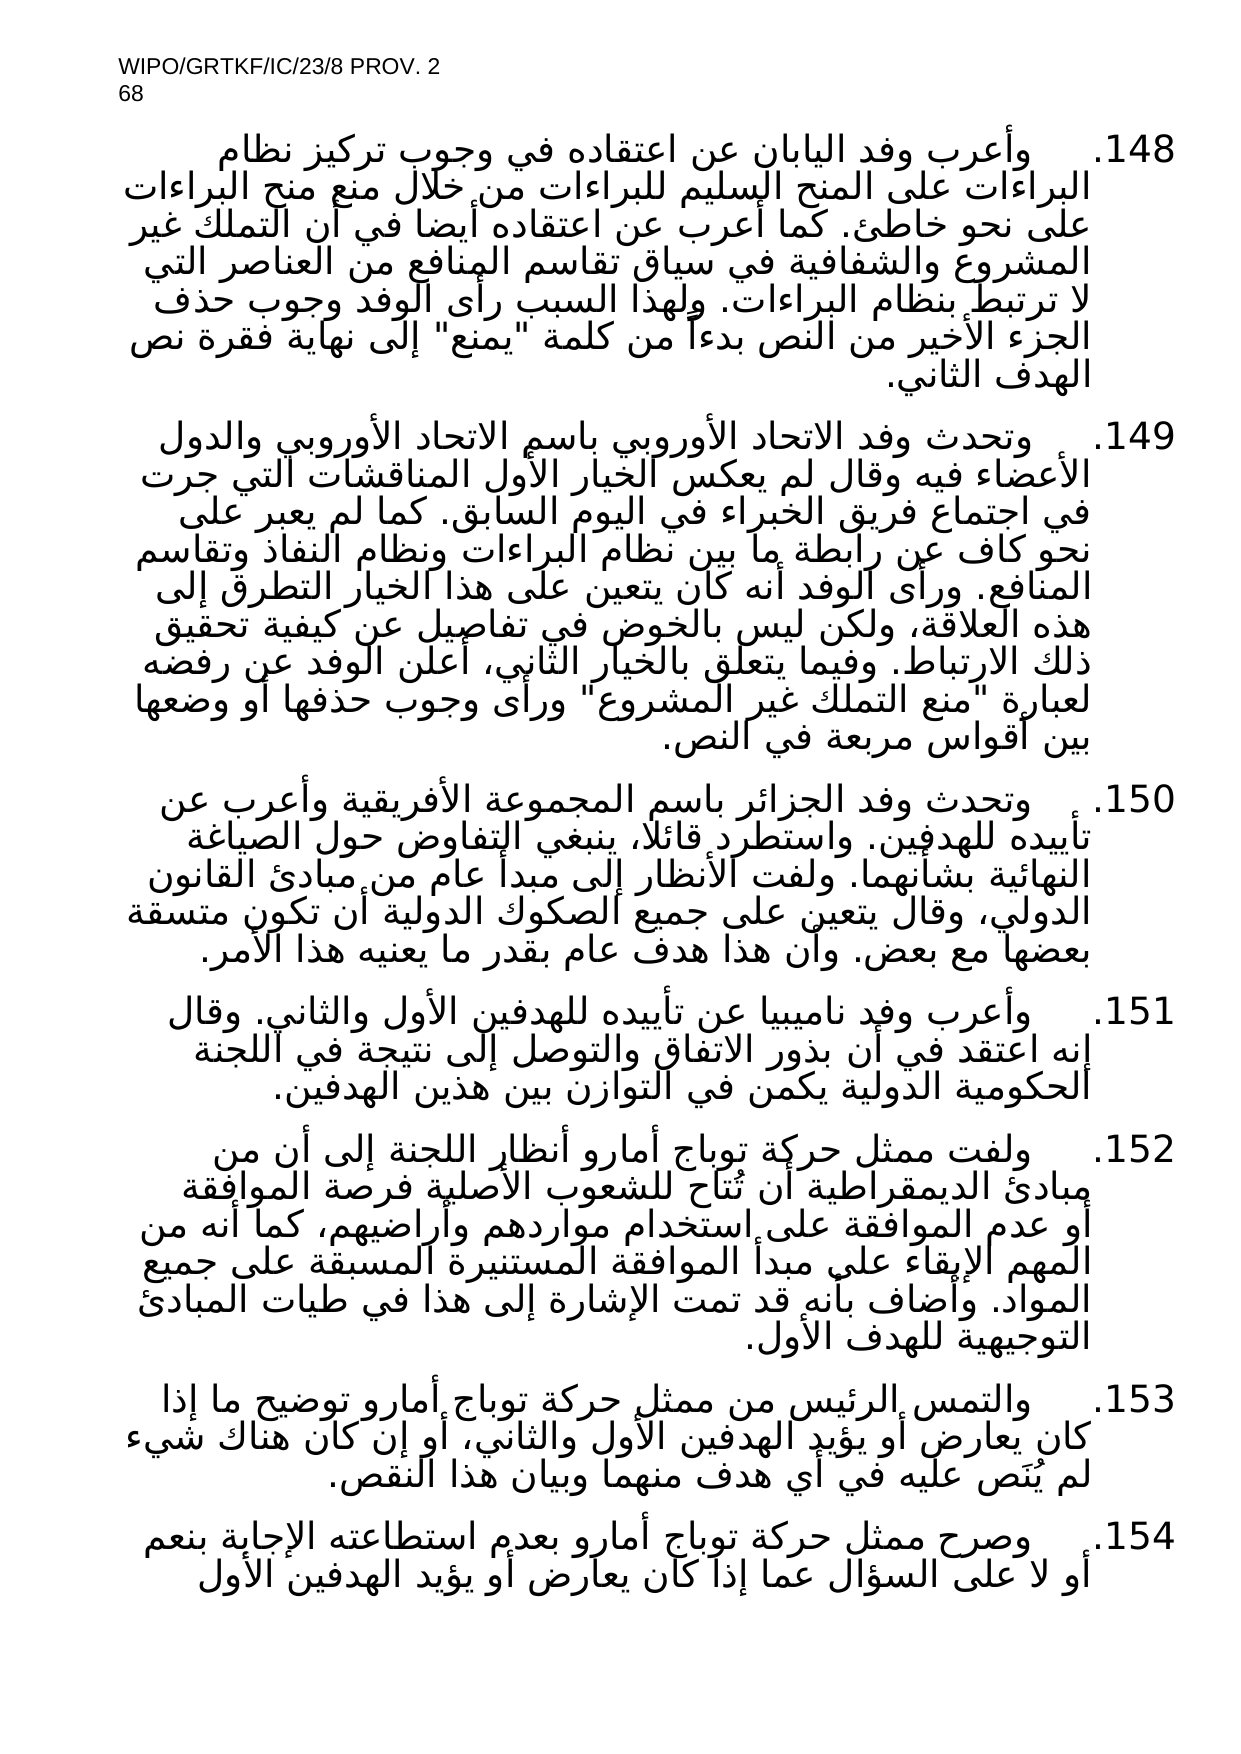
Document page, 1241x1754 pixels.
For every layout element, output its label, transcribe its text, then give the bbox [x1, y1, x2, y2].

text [118, 1520, 1092, 1595]
text وأعرب وفد ناميبيا عن تأييده للهدفين الأول والثاني. وقال إنه اعتقد في أن بذور الاتفاق والتوصل إلى نتيجة في اللجنة الحكومية الدولية يكمن في التوازن بين هذين الهدفين. [118, 995, 1092, 1107]
text وتحدث وفد الاتحاد الأوروبي باسم الاتحاد الأوروبي والدول الأعضاء فيه وقال لم يعكس الخيار الأول المناقشات التي جرت في اجتماع فريق الخبراء في اليوم السابق. كما لم يعبر على نحو كاف عن رابطة ما بين نظام البراءات ونظام النفاذ وتقاسم المنافع. ورأى الوفد أنه كان يتعين على هذا الخيار التطرق إلى هذه العلاقة، ولكن ليس بالخوض في تفاصيل عن كيفية تحقيق ذلك الارتباط. وفيما يتعلق بالخيار الثاني، أعلن الوفد عن رفضه لعبارة "منع التملك غير المشروع" ورأى وجوب حذفها أو وضعها بين أقواس مربعة في النص. [118, 420, 1092, 757]
text وأعرب وفد اليابان عن اعتقاده في وجوب تركيز نظام البراءات على المنح السليم للبراءات من خلال منع منح البراءات على نحو خاطئ. كما أعرب عن اعتقاده أيضا في أن التملك غير المشروع والشفافية في سياق تقاسم المنافع من العناصر التي لا ترتبط بنظام البراءات. ولهذا السبب رأى الوفد وجوب حذف الجزء الأخير من النص بدءاً من كلمة "يمنع" إلى نهاية فقرة نص الهدف الثاني. [118, 132, 1092, 395]
text ولفت ممثل حركة توباج أمارو أنظار اللجنة إلى أن من مبادئ الديمقراطية أن تُتاح للشعوب الأصلية فرصة الموافقة أو عدم الموافقة على استخدام مواردهم وأراضيهم، كما أنه من المهم الإبقاء على مبدأ الموافقة المستنيرة المسبقة على جميع المواد. وأضاف بأنه قد تمت الإشارة إلى هذا في طيات المبادئ التوجيهية للهدف الأول. [118, 1132, 1092, 1357]
text وتحدث وفد الجزائر باسم المجموعة الأفريقية وأعرب عن تأييده للهدفين. واستطرد قائلا، ينبغي التفاوض حول الصياغة النهائية بشأنهما. ولفت الأنظار إلى مبدأ عام من مبادئ القانون الدولي، وقال يتعين على جميع الصكوك الدولية أن تكون متسقة بعضها مع بعض. وأن هذا هدف عام بقدر ما يعنيه هذا الأمر. [118, 782, 1092, 970]
text والتمس الرئيس من ممثل حركة توباج أمارو توضيح ما إذا كان يعارض أو يؤيد الهدفين الأول والثاني، أو إن كان هناك شيء لم يُنَص عليه في أي هدف منهما وبيان هذا النقص. [118, 1382, 1092, 1495]
